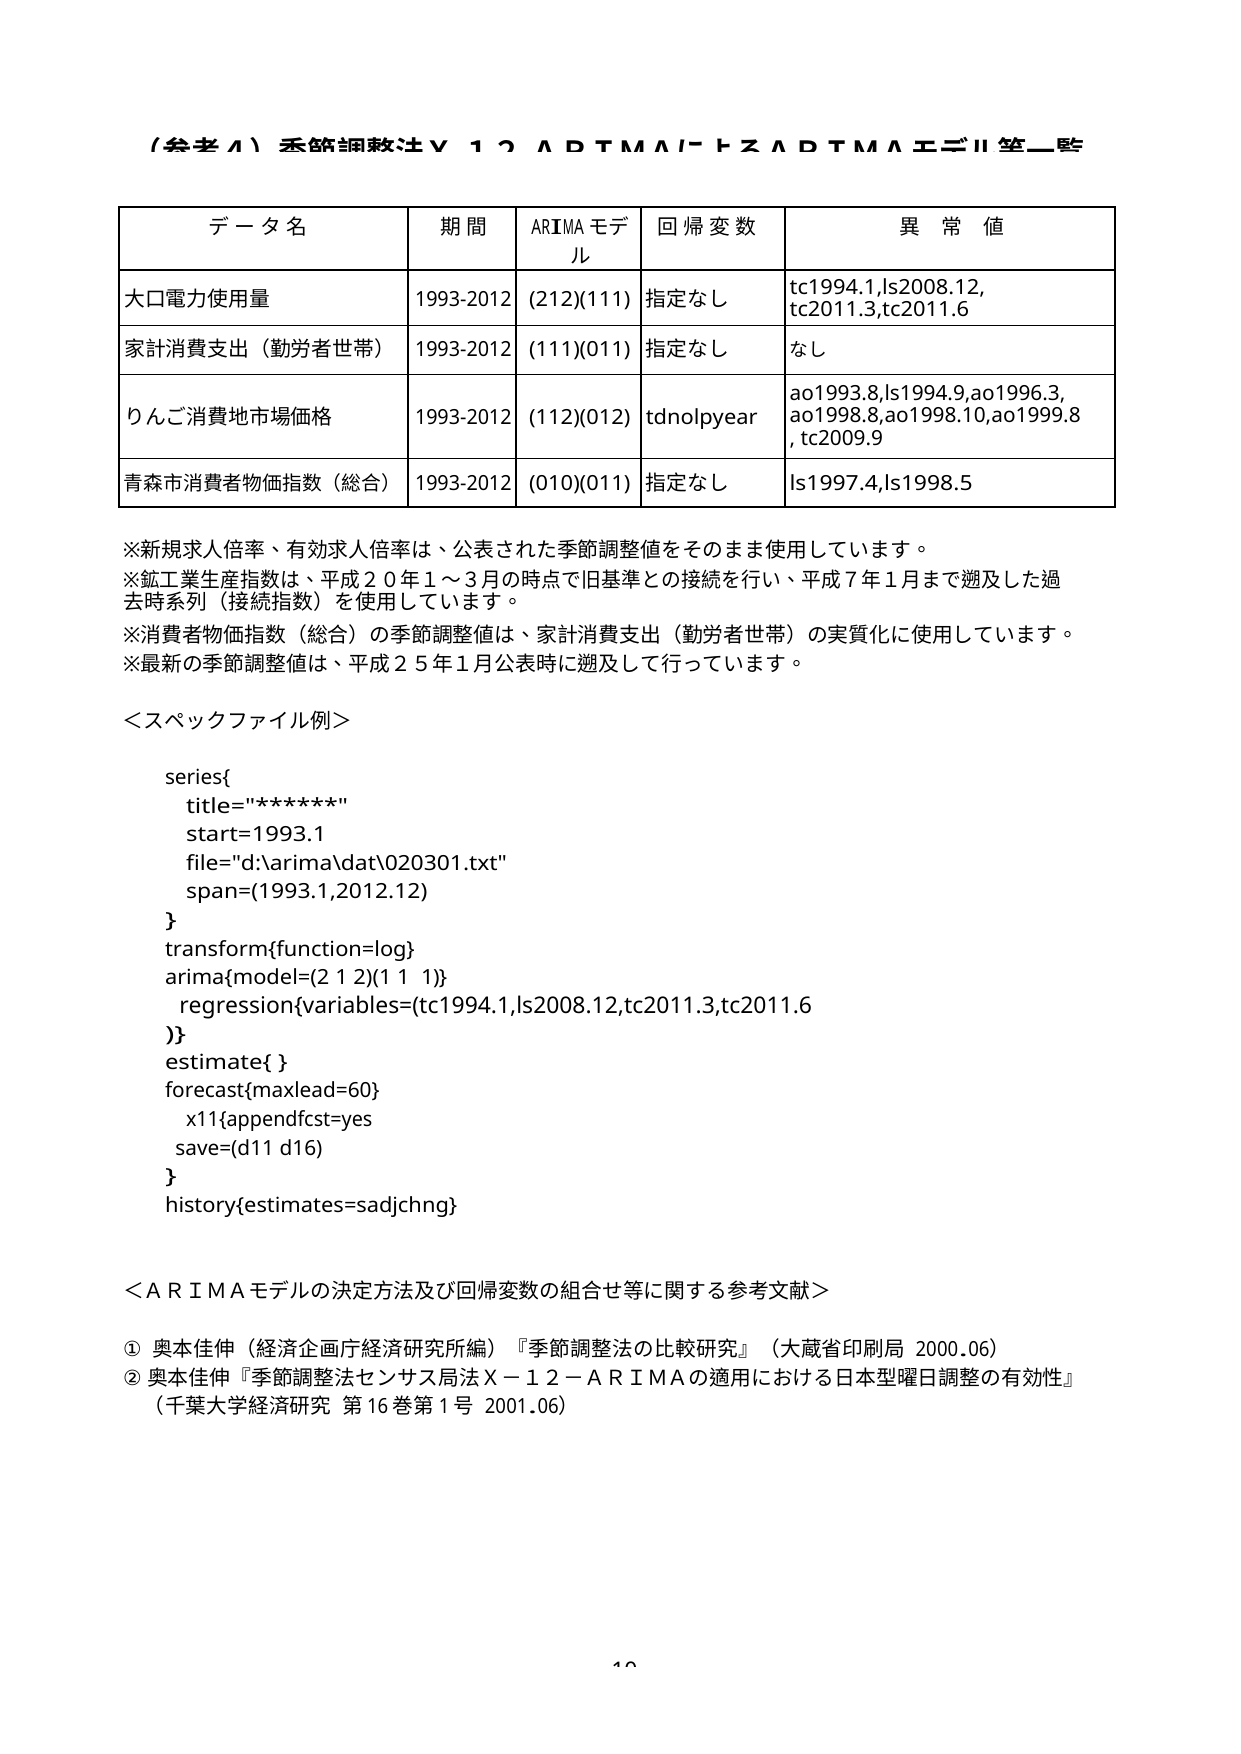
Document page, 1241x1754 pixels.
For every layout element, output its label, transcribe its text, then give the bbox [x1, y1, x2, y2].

table_cell りんご消費地市場価格 [120, 375, 407, 458]
table_cell tdnolpyear [642, 375, 784, 458]
table_cell 青森市消費者物価指数（総合） [120, 459, 407, 506]
table_cell 1993-2012 [409, 326, 515, 373]
text )} [165, 1019, 1159, 1047]
text } [165, 1161, 1159, 1189]
text history{estimates=sadjchng} [165, 1190, 1159, 1218]
table_header ARIMAモデル [517, 208, 640, 269]
table_cell (010)(011) [517, 459, 640, 506]
table_header デ ー タ 名 [120, 208, 407, 269]
table_cell 1993-2012 [409, 459, 515, 506]
table_header 異 常 値 [786, 208, 1114, 269]
table_header 期 間 [409, 208, 515, 269]
table_cell (111)(011) [517, 326, 640, 373]
table_cell ao1993.8,ls1994.9,ao1996.3, ao1998.8,ao1998.10,ao1999.8, tc2009.9 [786, 375, 1114, 458]
text ※新規求人倍率、有効求人倍率は、公表された季節調整値をそのまま使用しています。 [123, 535, 1159, 563]
table_cell 大口電力使用量 [120, 271, 407, 324]
table_cell 指定なし [642, 271, 784, 324]
table_cell ls1997.4,ls1998.5 [786, 459, 1114, 506]
text ※最新の季節調整値は、平成２５年１月公表時に遡及して行っています。 [123, 649, 1159, 678]
text transform{function=log} arima{model=(2 1 2)(1 1 1)} [165, 934, 542, 991]
subtitle regression{variables=(tc1994.1,ls2008.12,tc2011.3,tc2011.6 [179, 991, 1159, 1019]
table_header 回 帰 変 数 [642, 208, 784, 269]
text file="d:\arima\dat\020301.txt" span=(1993.1,2012.12) [186, 848, 542, 905]
table_cell 家計消費支出（勤労者世帯） [120, 326, 407, 373]
table_cell 1993-2012 [409, 271, 515, 324]
table_cell なし [786, 326, 1114, 373]
table_cell (112)(012) [517, 375, 640, 458]
text ※消費者物価指数（総合）の季節調整値は、家計消費支出（勤労者世帯）の実質化に使用しています。 [123, 620, 1159, 649]
text ＜ＡＲＩＭＡモデルの決定方法及び回帰変数の組合せ等に関する参考文献＞ [123, 1276, 1159, 1305]
text （千葉大学経済研究 第16巻第1号 2001.06） [144, 1391, 1159, 1420]
table_cell 指定なし [642, 326, 784, 373]
table_cell tc1994.1,ls2008.12, tc2011.3,tc2011.6 [786, 271, 1114, 324]
text ※鉱工業生産指数は、平成２０年１～３月の時点で旧基準との接続を行い、平成７年１月まで遡及した過 去時系列（接続指数）を使用しています。 [123, 569, 1110, 616]
table_cell 指定なし [642, 459, 784, 506]
text title="******" start=1993.1 [186, 791, 412, 848]
text x11{appendfcst=yes save=(d11 d16) [175, 1104, 412, 1161]
text ② 奥本佳伸『季節調整法センサス局法Ｘ－１２－ＡＲＩＭＡの適用における日本型曜日調整の有効性』 [123, 1363, 1159, 1391]
table_cell (212)(111) [517, 271, 640, 324]
text } [165, 905, 1159, 933]
text ① 奥本佳伸（経済企画庁経済研究所編）『季節調整法の比較研究』（大蔵省印刷局 2000.06） [123, 1334, 1159, 1362]
table_cell 1993-2012 [409, 375, 515, 458]
text ＜スペックファイル例＞ series{ [123, 678, 412, 790]
text estimate{ } forecast{maxlead=60} [165, 1047, 412, 1104]
